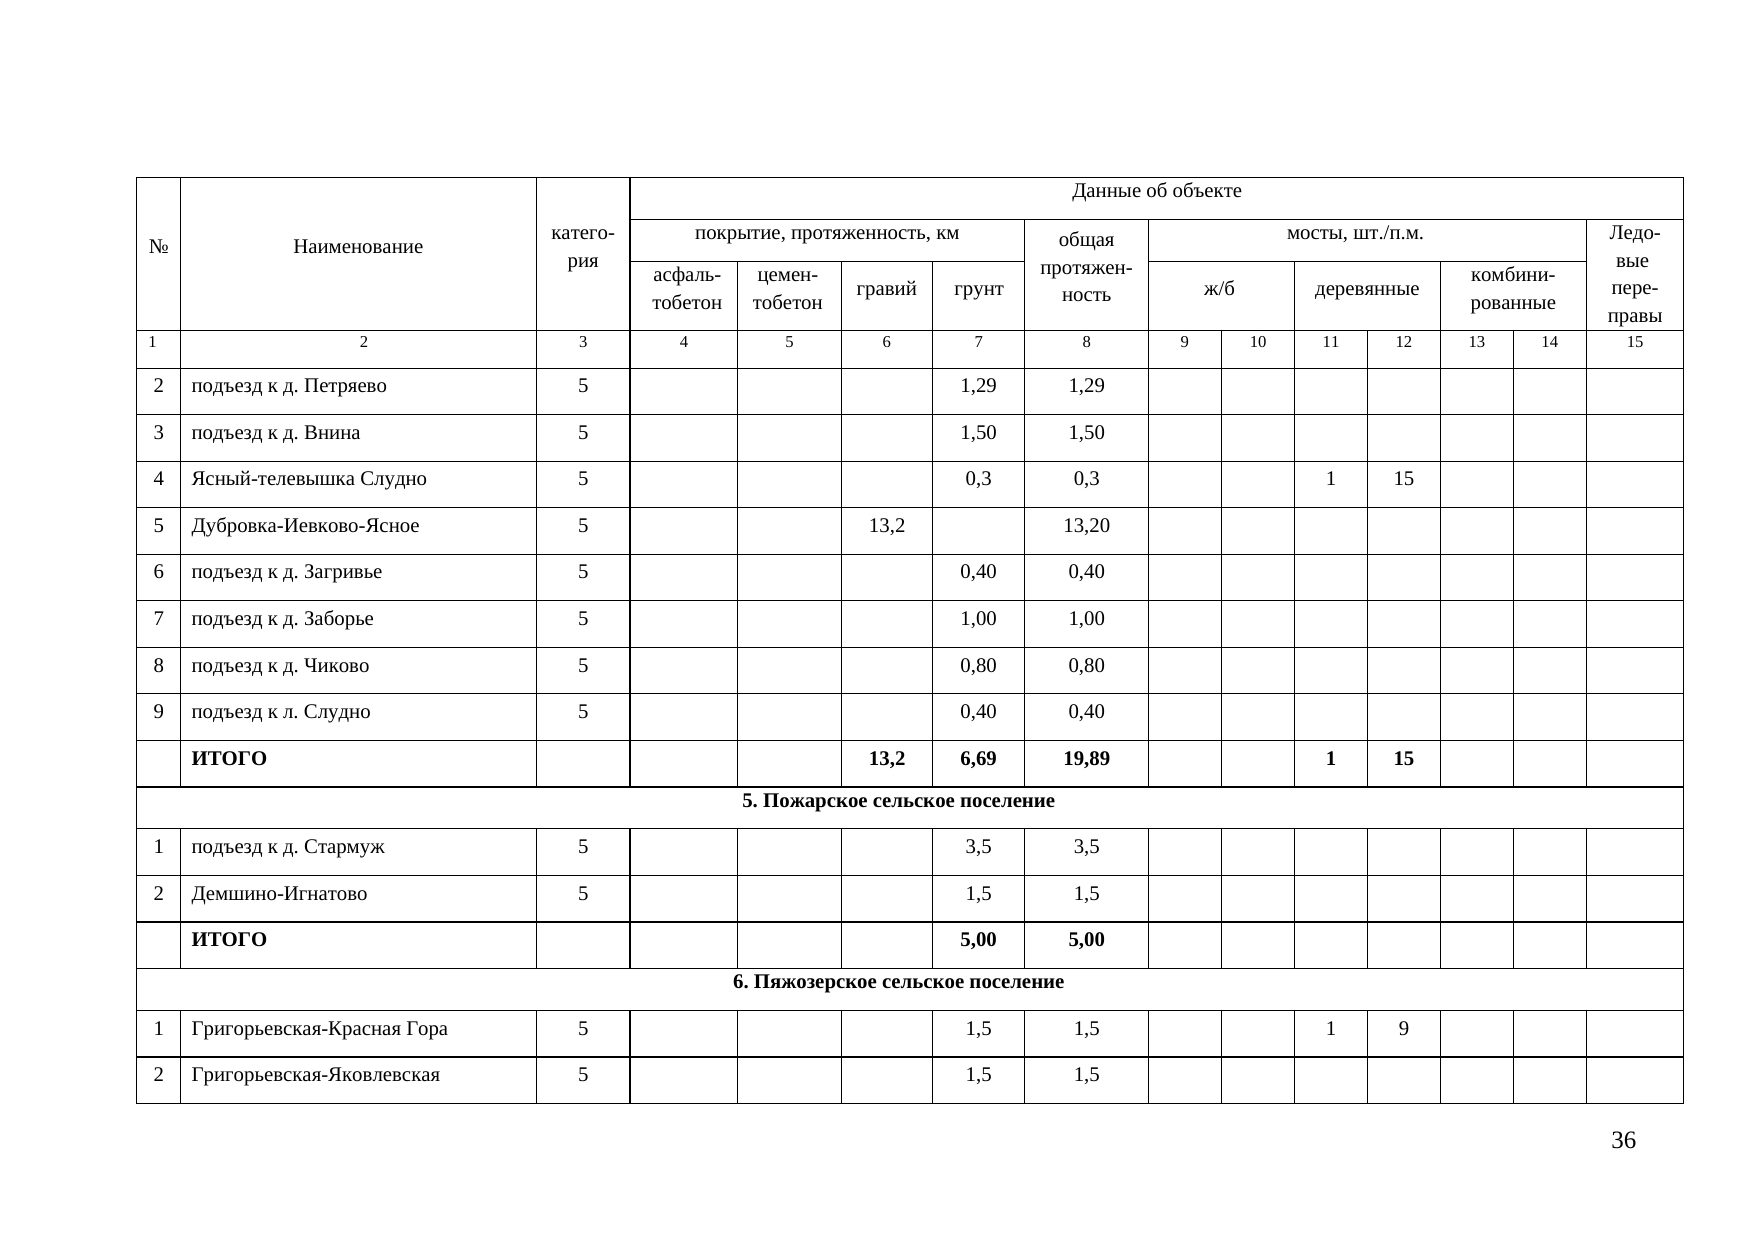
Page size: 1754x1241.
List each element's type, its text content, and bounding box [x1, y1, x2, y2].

table_cell [137, 923, 180, 968]
table_cell 1 [1295, 462, 1367, 507]
table_cell 6 [137, 555, 180, 600]
table_cell подъезд к д. Внина [181, 415, 536, 461]
table_cell [1514, 876, 1586, 921]
table_cell [1295, 508, 1367, 554]
table_cell [738, 829, 841, 875]
table_cell [1368, 648, 1440, 693]
table_cell [1587, 1011, 1683, 1056]
table_cell подъезд к д. Чиково [181, 648, 536, 693]
table_cell 0,80 [933, 648, 1024, 693]
table_cell [738, 601, 841, 647]
table_cell [842, 923, 932, 968]
table_cell [1587, 555, 1683, 600]
table_cell общая протяжен-ность [1025, 220, 1148, 330]
table_cell 0,40 [933, 694, 1024, 740]
table_cell [1149, 876, 1221, 921]
table_cell [1587, 876, 1683, 921]
table_cell [1441, 648, 1513, 693]
table_cell 1 [1295, 1011, 1367, 1056]
table_cell [1441, 694, 1513, 740]
table_cell [738, 555, 841, 600]
table_cell [1149, 829, 1221, 875]
table_cell [1587, 415, 1683, 461]
table_cell [738, 415, 841, 461]
table_cell 5 [537, 508, 629, 554]
table_cell 9 [1368, 1011, 1440, 1056]
table_cell [1295, 415, 1367, 461]
table_cell Ясный-телевышка Слудно [181, 462, 536, 507]
table_cell 1,5 [933, 1058, 1024, 1103]
table_cell [1587, 694, 1683, 740]
table_cell [1514, 829, 1586, 875]
table_cell [1149, 415, 1221, 461]
table_cell [738, 876, 841, 921]
table_cell 1,50 [1025, 415, 1148, 461]
table_cell [1222, 462, 1294, 507]
table_cell 1,5 [933, 876, 1024, 921]
table_cell подъезд к д. Загривье [181, 555, 536, 600]
table_cell [631, 415, 737, 461]
table_cell [1441, 601, 1513, 647]
table_cell [842, 462, 932, 507]
table_cell [1222, 876, 1294, 921]
table_cell [631, 648, 737, 693]
table_cell [1222, 741, 1294, 786]
table_cell 5 [537, 462, 629, 507]
table_cell [1295, 1058, 1367, 1103]
table_cell подъезд к л. Слудно [181, 694, 536, 740]
table_cell грунт [933, 262, 1024, 330]
table_cell 12 [1368, 331, 1440, 367]
table_cell 1,00 [933, 601, 1024, 647]
table_cell [1441, 741, 1513, 786]
table_cell [1587, 462, 1683, 507]
table_cell [1222, 415, 1294, 461]
table_cell 1,50 [933, 415, 1024, 461]
table_cell 10 [1222, 331, 1294, 367]
table_cell [1149, 694, 1221, 740]
table_cell [631, 1058, 737, 1103]
table_cell [631, 508, 737, 554]
table_cell [1149, 1011, 1221, 1056]
table_cell [1587, 601, 1683, 647]
table_cell Григорьевская-Яковлевская [181, 1058, 536, 1103]
table_cell [1514, 369, 1586, 414]
table_cell 3,5 [933, 829, 1024, 875]
table_cell [1441, 555, 1513, 600]
table_cell [1441, 829, 1513, 875]
table_cell [1149, 601, 1221, 647]
table_cell [1295, 876, 1367, 921]
table_cell [1222, 369, 1294, 414]
table_header № [137, 178, 180, 330]
table_cell [631, 601, 737, 647]
table_cell 5 [537, 829, 629, 875]
table_cell [738, 508, 841, 554]
table_cell [1587, 508, 1683, 554]
table_cell 5 [537, 415, 629, 461]
table_cell ж/б [1149, 262, 1294, 330]
table_cell [1514, 601, 1586, 647]
table_cell ИТОГО [181, 923, 536, 968]
table_cell [738, 1011, 841, 1056]
table_cell [1149, 648, 1221, 693]
table_cell [1368, 601, 1440, 647]
table_cell [738, 1058, 841, 1103]
table_cell Демшино-Игнатово [181, 876, 536, 921]
table_cell 0,40 [933, 555, 1024, 600]
table_cell 0,40 [1025, 694, 1148, 740]
table_cell [842, 1058, 932, 1103]
table_cell [842, 555, 932, 600]
table_cell цемен- тобетон [738, 262, 841, 330]
table_cell [933, 508, 1024, 554]
table_cell [1441, 923, 1513, 968]
table_cell [631, 829, 737, 875]
table_cell [1295, 923, 1367, 968]
table_cell 1 [137, 331, 180, 367]
table_cell 14 [1514, 331, 1586, 367]
table_cell 3 [537, 331, 629, 367]
table_cell [1587, 648, 1683, 693]
table_cell [1149, 508, 1221, 554]
table_cell Ледо-вые пере-правы [1587, 220, 1683, 330]
table_cell 2 [137, 876, 180, 921]
table_cell [537, 923, 629, 968]
table_cell [1222, 923, 1294, 968]
table_cell подъезд к д. Стармуж [181, 829, 536, 875]
table_cell 2 [137, 369, 180, 414]
table_cell [738, 694, 841, 740]
table_cell 0,3 [1025, 462, 1148, 507]
table_cell 5 [137, 508, 180, 554]
table_cell [631, 462, 737, 507]
table_cell [1514, 415, 1586, 461]
table_cell [1441, 876, 1513, 921]
table_cell [1514, 648, 1586, 693]
table_cell [1368, 555, 1440, 600]
table_cell [1222, 555, 1294, 600]
table_cell 4 [137, 462, 180, 507]
table_cell [842, 1011, 932, 1056]
table_cell 1,5 [1025, 876, 1148, 921]
table_cell 8 [137, 648, 180, 693]
table_cell 9 [137, 694, 180, 740]
table_cell [631, 923, 737, 968]
table_cell подъезд к д. Петряево [181, 369, 536, 414]
table_cell 2 [181, 331, 536, 367]
table_cell 5 [537, 555, 629, 600]
table_cell 1,5 [933, 1011, 1024, 1056]
table_cell [738, 648, 841, 693]
table_header Данные об объекте [631, 178, 1683, 219]
table_cell [1149, 462, 1221, 507]
table_cell деревянные [1295, 262, 1440, 330]
table_cell [1514, 741, 1586, 786]
table_cell 3 [137, 415, 180, 461]
table_cell 8 [1025, 331, 1148, 367]
table_cell 2 [137, 1058, 180, 1103]
table_cell 6,69 [933, 741, 1024, 786]
table_cell [631, 876, 737, 921]
table_cell [1368, 876, 1440, 921]
table_cell [738, 462, 841, 507]
table_cell 1 [1295, 741, 1367, 786]
table_cell [1222, 648, 1294, 693]
table_cell [1368, 923, 1440, 968]
table_cell 5 [537, 648, 629, 693]
table_cell [1514, 555, 1586, 600]
table_cell [631, 741, 737, 786]
table_cell [1368, 1058, 1440, 1103]
table_cell [1295, 829, 1367, 875]
table_cell [842, 829, 932, 875]
table_cell 5. Пожарское сельское поселение [137, 788, 1683, 828]
table_cell покрытие, протяженность, км [631, 220, 1024, 261]
table_cell [1295, 648, 1367, 693]
table_cell [1368, 694, 1440, 740]
table_cell мосты, шт./п.м. [1149, 220, 1586, 261]
table_cell [537, 741, 629, 786]
table_cell [1441, 508, 1513, 554]
table_cell [1587, 923, 1683, 968]
table_cell 1 [137, 829, 180, 875]
table_cell [1587, 741, 1683, 786]
table_cell [1514, 1011, 1586, 1056]
table_cell [1295, 601, 1367, 647]
table_cell 9 [1149, 331, 1221, 367]
table_cell 1,00 [1025, 601, 1148, 647]
table_cell 5 [537, 1058, 629, 1103]
table_cell 15 [1368, 462, 1440, 507]
table_cell [1149, 555, 1221, 600]
table_cell ИТОГО [181, 741, 536, 786]
table_cell [1368, 508, 1440, 554]
table_cell [842, 648, 932, 693]
table_cell [1441, 1058, 1513, 1103]
table_cell [1514, 462, 1586, 507]
table_cell 15 [1587, 331, 1683, 367]
table_cell [842, 694, 932, 740]
table_cell [842, 415, 932, 461]
table_cell [631, 1011, 737, 1056]
table_cell 5 [537, 876, 629, 921]
table_cell [842, 369, 932, 414]
table_cell 6 [842, 331, 932, 367]
table_cell 11 [1295, 331, 1367, 367]
table_cell 0,80 [1025, 648, 1148, 693]
table_cell [1587, 369, 1683, 414]
table_cell [842, 876, 932, 921]
table_cell 19,89 [1025, 741, 1148, 786]
table_cell Григорьевская-Красная Гора [181, 1011, 536, 1056]
table_cell 1 [137, 1011, 180, 1056]
table_cell [738, 369, 841, 414]
table_cell [1149, 923, 1221, 968]
table_cell [1587, 829, 1683, 875]
table_cell [1368, 369, 1440, 414]
table_cell гравий [842, 262, 932, 330]
table_cell 13,20 [1025, 508, 1148, 554]
table_cell подъезд к д. Заборье [181, 601, 536, 647]
table_cell 7 [933, 331, 1024, 367]
table_cell [842, 601, 932, 647]
table_cell [1295, 369, 1367, 414]
table_cell 13,2 [842, 741, 932, 786]
table_header Наименование [181, 178, 536, 330]
table_cell [1222, 601, 1294, 647]
table_cell 7 [137, 601, 180, 647]
table_cell 13,2 [842, 508, 932, 554]
table_cell [1368, 829, 1440, 875]
table_header катего-рия [537, 178, 629, 330]
table_cell [1222, 829, 1294, 875]
table_cell 5 [738, 331, 841, 367]
table_cell 5,00 [933, 923, 1024, 968]
table_cell комбини- рованные [1441, 262, 1586, 330]
table_cell [631, 555, 737, 600]
table_cell [1222, 508, 1294, 554]
table_cell 1,5 [1025, 1011, 1148, 1056]
table_cell [1514, 694, 1586, 740]
table_cell [1587, 1058, 1683, 1103]
table_cell 5 [537, 694, 629, 740]
table_cell 1,29 [1025, 369, 1148, 414]
table_cell 5 [537, 601, 629, 647]
table_cell 6. Пяжозерское сельское поселение [137, 969, 1683, 1010]
table_cell [738, 923, 841, 968]
table_cell 0,40 [1025, 555, 1148, 600]
table_cell 5 [537, 1011, 629, 1056]
table_cell 5 [537, 369, 629, 414]
table_cell [631, 694, 737, 740]
table_cell [1514, 923, 1586, 968]
table_cell 15 [1368, 741, 1440, 786]
table_cell [1222, 694, 1294, 740]
table_cell [1441, 415, 1513, 461]
table_cell [1441, 369, 1513, 414]
table_cell асфаль- тобетон [631, 262, 737, 330]
table_cell [1441, 462, 1513, 507]
table_cell [1149, 369, 1221, 414]
table_cell 4 [631, 331, 737, 367]
table_cell [1222, 1058, 1294, 1103]
table_cell 1,5 [1025, 1058, 1148, 1103]
table_cell 1,29 [933, 369, 1024, 414]
table_cell 5,00 [1025, 923, 1148, 968]
table_cell [631, 369, 737, 414]
table_cell Дубровка-Иевково-Ясное [181, 508, 536, 554]
table_cell [137, 741, 180, 786]
table_cell [1441, 1011, 1513, 1056]
table_cell 0,3 [933, 462, 1024, 507]
table_cell [1222, 1011, 1294, 1056]
table_cell [1149, 1058, 1221, 1103]
table_cell 3,5 [1025, 829, 1148, 875]
table_cell [1149, 741, 1221, 786]
table_cell 13 [1441, 331, 1513, 367]
table_cell [738, 741, 841, 786]
table_cell [1514, 508, 1586, 554]
table_cell [1514, 1058, 1586, 1103]
table_cell [1295, 555, 1367, 600]
table_cell [1368, 415, 1440, 461]
table_cell [1295, 694, 1367, 740]
